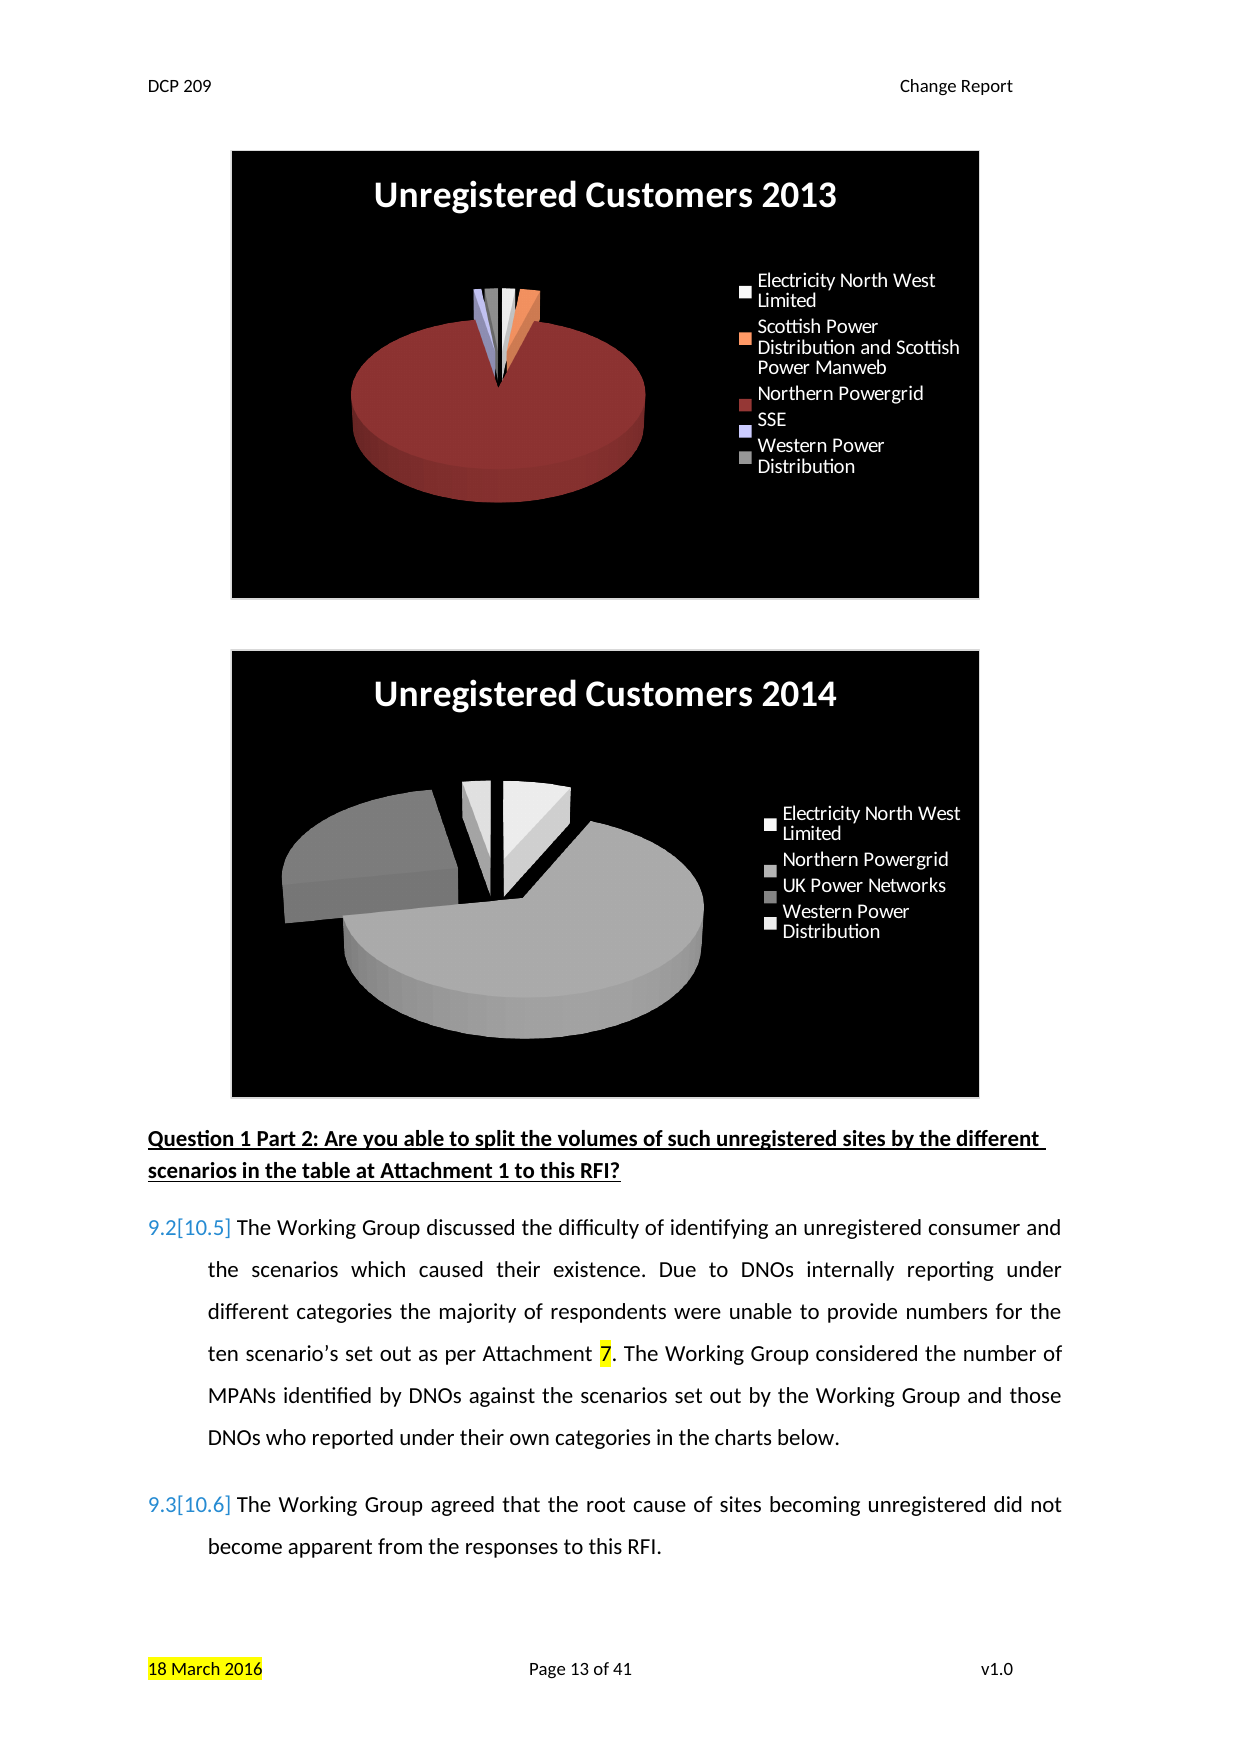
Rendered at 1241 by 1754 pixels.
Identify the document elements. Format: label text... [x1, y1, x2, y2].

subtitle The Working Group discussed the difficulty of identifying an unregistered consumer and the scenarios which caused their existence. Due to DNOs internally reporting under different categories the majority of respondents were unable to provide numbers for the ten scenario’s set out as per Attachment 7. The Working Group considered the number of MPANs identified by DNOs against the scenarios set out by the Working Group and those DNOs who reported under their own categories in the charts below. [148, 1213, 1063, 1451]
text Question 1 Part 2: Are you able to split the volumes of such unregistered sites by the different scenarios in the table at Attachment 1 to this RFI? [148, 1124, 1063, 1184]
subtitle The Working Group agreed that the root cause of sites becoming unregistered did not become apparent from the responses to this RFI. [148, 1490, 1063, 1560]
